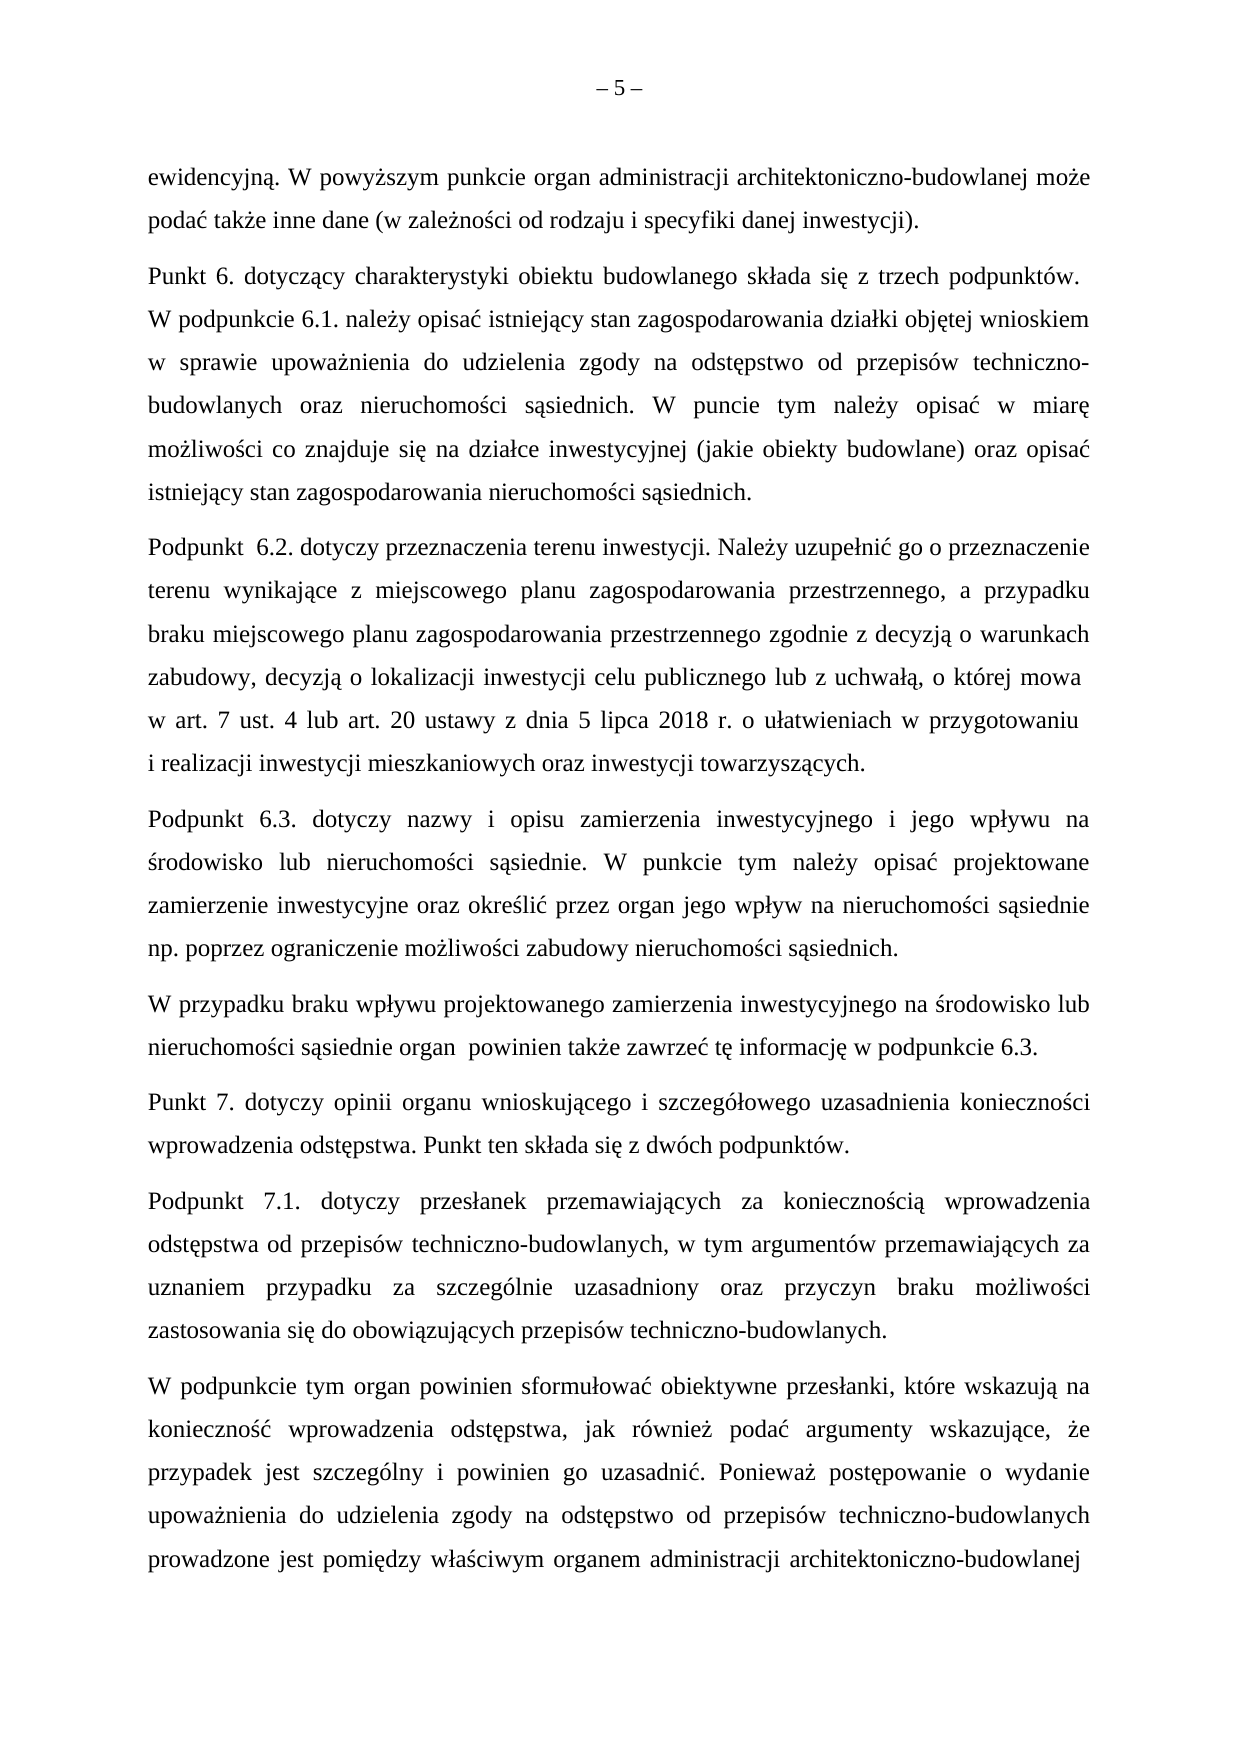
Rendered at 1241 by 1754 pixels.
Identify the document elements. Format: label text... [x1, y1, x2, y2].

text W przypadku braku wpływu projektowanego zamierzenia inwestycyjnego na środowisko lub nieruchomości sąsiednie organ powinien także zawrzeć tę informację w podpunkcie 6.3. [148, 989, 1091, 1061]
text Podpunkt 6.3. dotyczy nazwy i opisu zamierzenia inwestycyjnego i jego wpływu na środowisko lub nieruchomości sąsiednie. W punkcie tym należy opisać projektowane zamierzenie inwestycyjne oraz określić przez organ jego wpływ na nieruchomości sąsiednie np. poprzez ograniczenie możliwości zabudowy nieruchomości sąsiednich. [148, 804, 1091, 962]
text Podpunkt 7.1. dotyczy przesłanek przemawiających za koniecznością wprowadzenia odstępstwa od przepisów techniczno-budowlanych, w tym argumentów przemawiających za uznaniem przypadku za szczególnie uzasadniony oraz przyczyn braku możliwości zastosowania się do obowiązujących przepisów techniczno-budowlanych. [148, 1186, 1091, 1344]
text Podpunkt 6.2. dotyczy przeznaczenia terenu inwestycji. Należy uzupełnić go o przeznaczenie terenu wynikające z miejscowego planu zagospodarowania przestrzennego, a przypadku braku miejscowego planu zagospodarowania przestrzennego zgodnie z decyzją o warunkach zabudowy, decyzją o lokalizacji inwestycji celu publicznego lub z uchwałą, o której mowa w art. 7 ust. 4 lub art. 20 ustawy z dnia 5 lipca 2018 r. o ułatwieniach w przygotowaniu i realizacji inwestycji mieszkaniowych oraz inwestycji towarzyszących. [148, 532, 1091, 777]
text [148, 162, 1091, 234]
text Punkt 7. dotyczy opinii organu wnioskującego i szczegółowego uzasadnienia konieczności wprowadzenia odstępstwa. Punkt ten składa się z dwóch podpunktów. [148, 1087, 1091, 1159]
text Punkt 6. dotyczący charakterystyki obiektu budowlanego składa się z trzech podpunktów. W podpunkcie 6.1. należy opisać istniejący stan zagospodarowania działki objętej wnioskiem w sprawie upoważnienia do udzielenia zgody na odstępstwo od przepisów techniczno-budowlanych oraz nieruchomości sąsiednich. W puncie tym należy opisać w miarę możliwości co znajduje się na działce inwestycyjnej (jakie obiekty budowlane) oraz opisać istniejący stan zagospodarowania nieruchomości sąsiednich. [148, 261, 1091, 506]
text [148, 1371, 1091, 1572]
